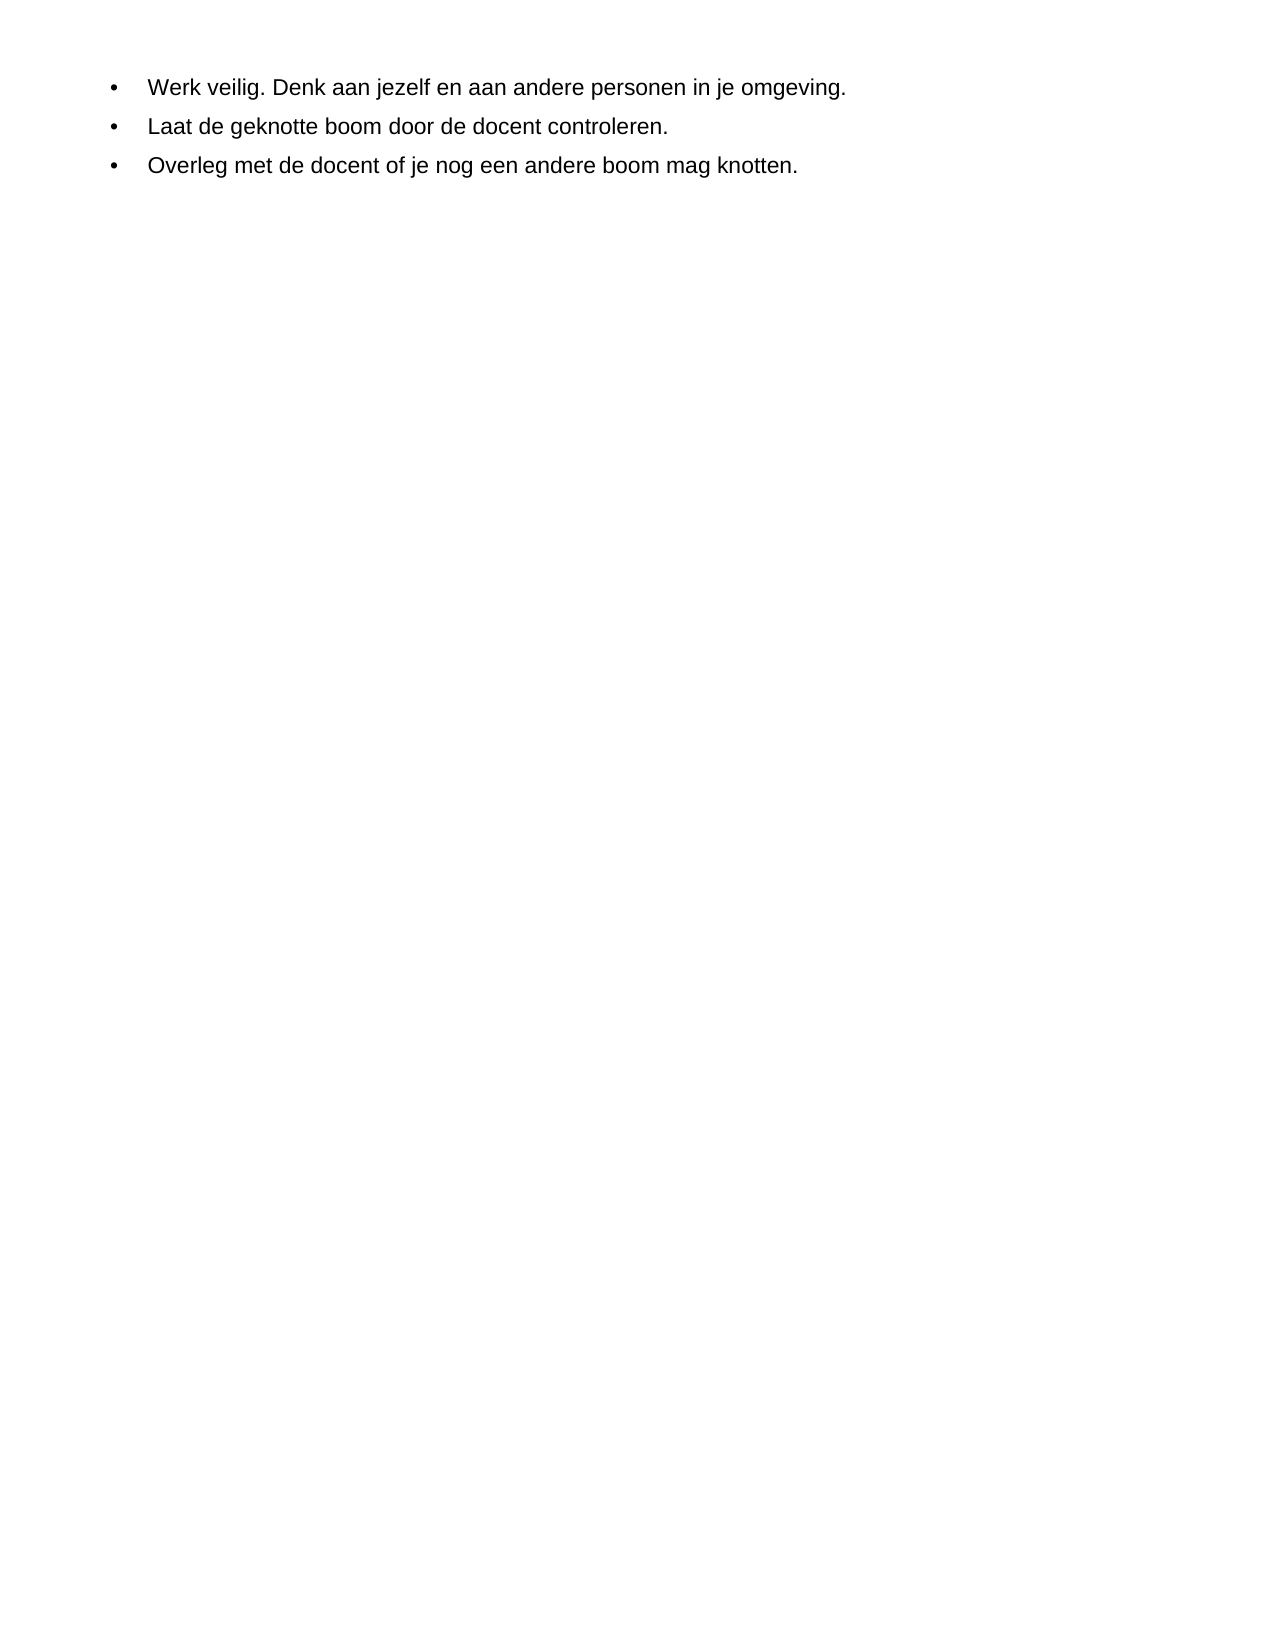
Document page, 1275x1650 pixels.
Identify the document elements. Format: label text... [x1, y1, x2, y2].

list Laat de geknotte boom door de docent controleren. [110, 113, 1157, 139]
list Werk veilig. Denk aan jezelf en aan andere personen in je omgeving. [110, 74, 1157, 100]
list Overleg met de docent of je nog een andere boom mag knotten. [110, 152, 1157, 178]
